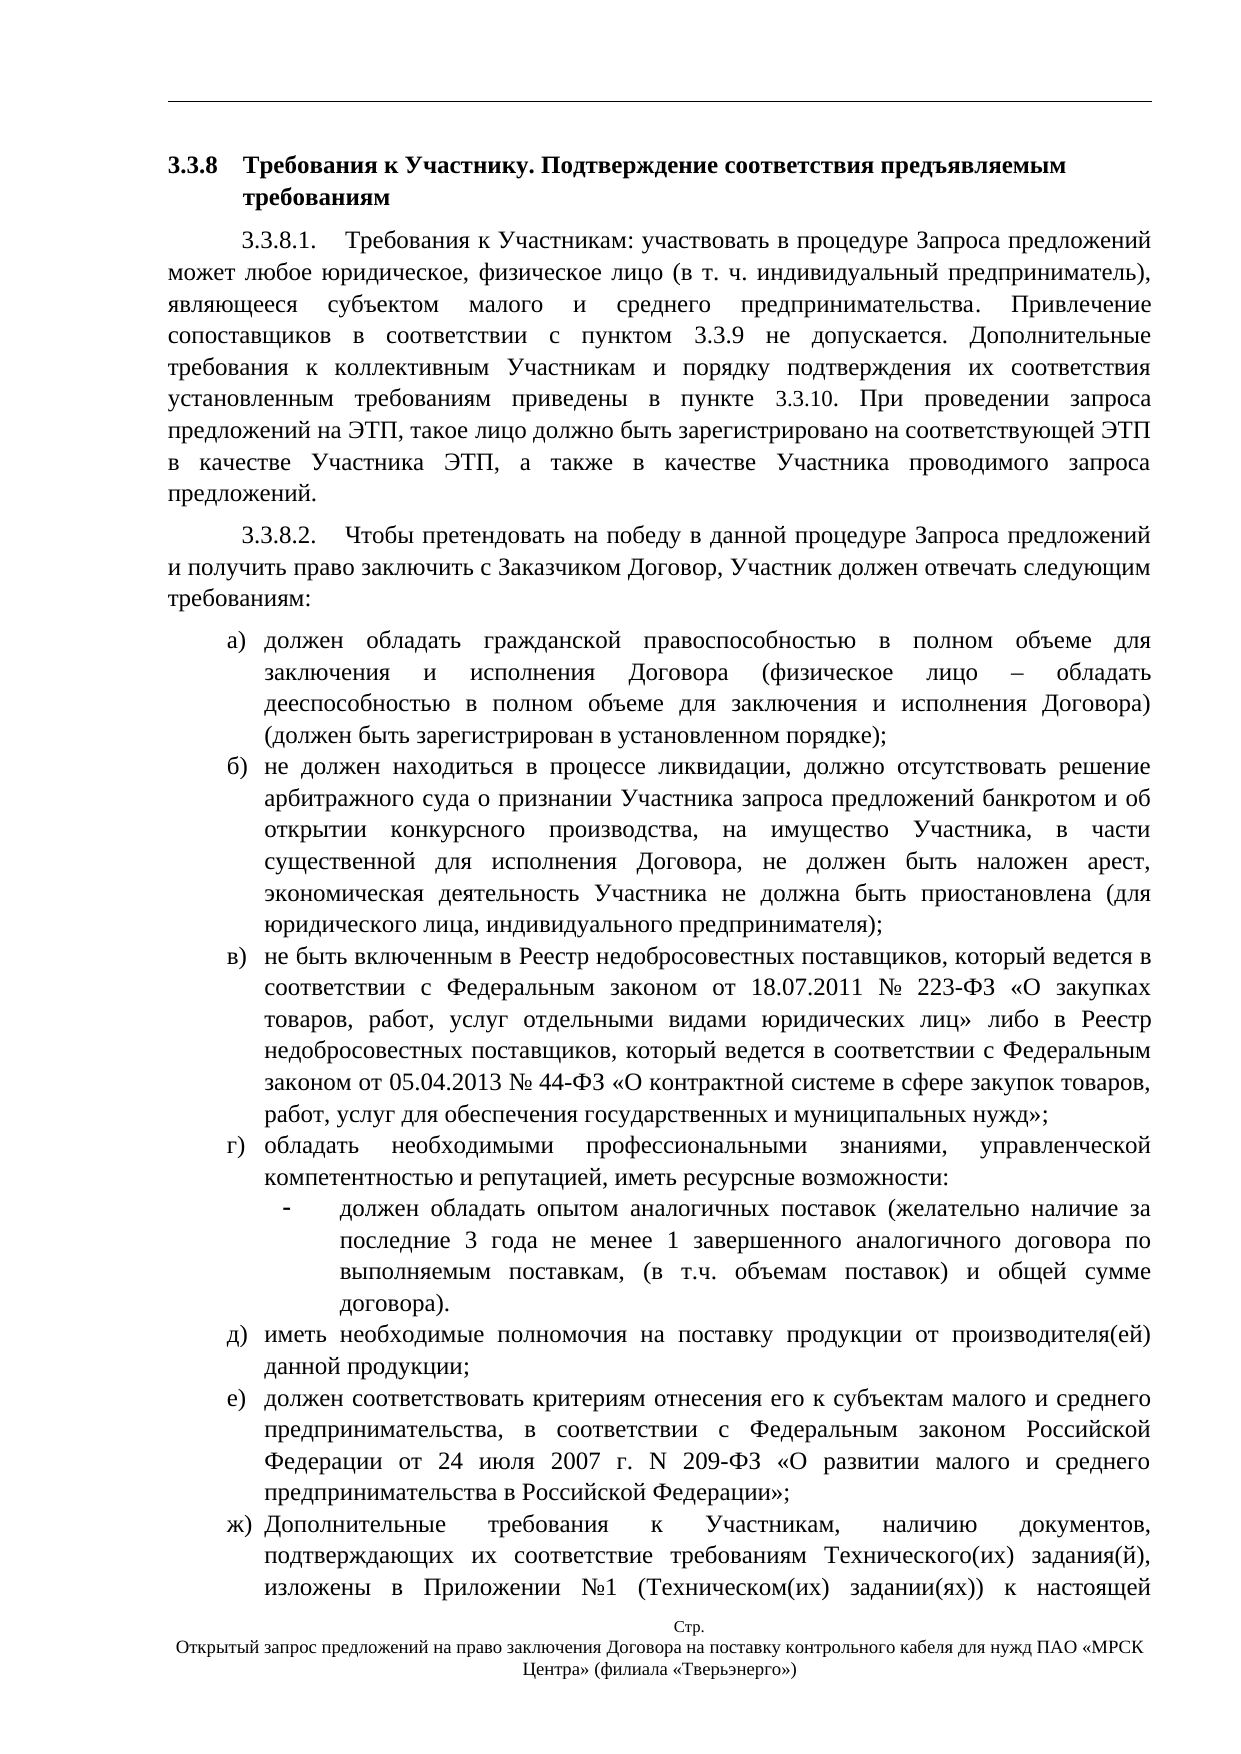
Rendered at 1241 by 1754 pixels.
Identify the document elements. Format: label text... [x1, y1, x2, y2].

list иметь необходимые полномочия на поставку продукции от производителя(ей) данной продукции; [227, 1319, 1152, 1380]
list не должен находиться в процессе ликвидации, должно отсутствовать решение арбитражного суда о признании Участника запроса предложений банкротом и об открытии конкурсного производства, на имущество Участника, в части существенной для исполнения Договора, не должен быть наложен арест, экономическая деятельность Участника не должна быть приостановлена (для юридического лица, индивидуального предпринимателя); [227, 751, 1152, 938]
list не быть включенным в Реестр недобросовестных поставщиков, который ведется в соответствии с Федеральным законом от 18.07.2011 № 223-ФЗ «О закупках товаров, работ, услуг отдельными видами юридических лиц» либо в Реестр недобросовестных поставщиков, который ведется в соответствии с Федеральным законом от 05.04.2013 № 44-ФЗ «О контрактной системе в сфере закупок товаров, работ, услуг для обеспечения государственных и муниципальных нужд»; [227, 941, 1152, 1127]
list должен обладать опытом аналогичных поставок (желательно наличие за последние 3 года не менее 1 завершенного аналогичного договора по выполняемым поставкам, (в т.ч. объемам поставок) и общей сумме договора). [282, 1193, 1152, 1317]
list должен обладать гражданской правоспособностью в полном объеме для заключения и исполнения Договора (физическое лицо – обладать дееспособностью в полном объеме для заключения и исполнения Договора) (должен быть зарегистрирован в установленном порядке); [227, 625, 1152, 749]
list должен соответствовать критериям отнесения его к субъектам малого и среднего предпринимательства, в соответствии с Федеральным законом Российской Федерации от 24 июля 2007 г. N 209-ФЗ «О развитии малого и среднего предпринимательства в Российской Федерации»; [227, 1383, 1152, 1506]
list обладать необходимыми профессиональными знаниями, управленческой компетентностью и репутацией, иметь ресурсные возможности: [227, 1130, 1152, 1191]
list Требования к Участникам: участвовать в процедуре Запроса предложений может любое юридическое, физическое лицо (в т. ч. индивидуальный предприниматель), являющееся субъектом малого и среднего предпринимательства. Привлечение сопоставщиков в соответствии с пунктом 3.3.9 не допускается. Дополнительные требования к коллективным Участникам и порядку подтверждения их соответствия установленным требованиям приведены в пункте 3.3.10. При проведении запроса предложений на ЭТП, такое лицо должно быть зарегистрировано на соответствующей ЭТП в качестве Участника ЭТП, а также в качестве Участника проводимого запроса предложений. [168, 226, 1152, 507]
subtitle Требования к Участнику. Подтверждение соответствия предъявляемым требованиям [168, 150, 1152, 210]
list Чтобы претендовать на победу в данной процедуре Запроса предложений и получить право заключить с Заказчиком Договор, Участник должен отвечать следующим требованиям: [168, 520, 1152, 612]
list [227, 1509, 1152, 1601]
